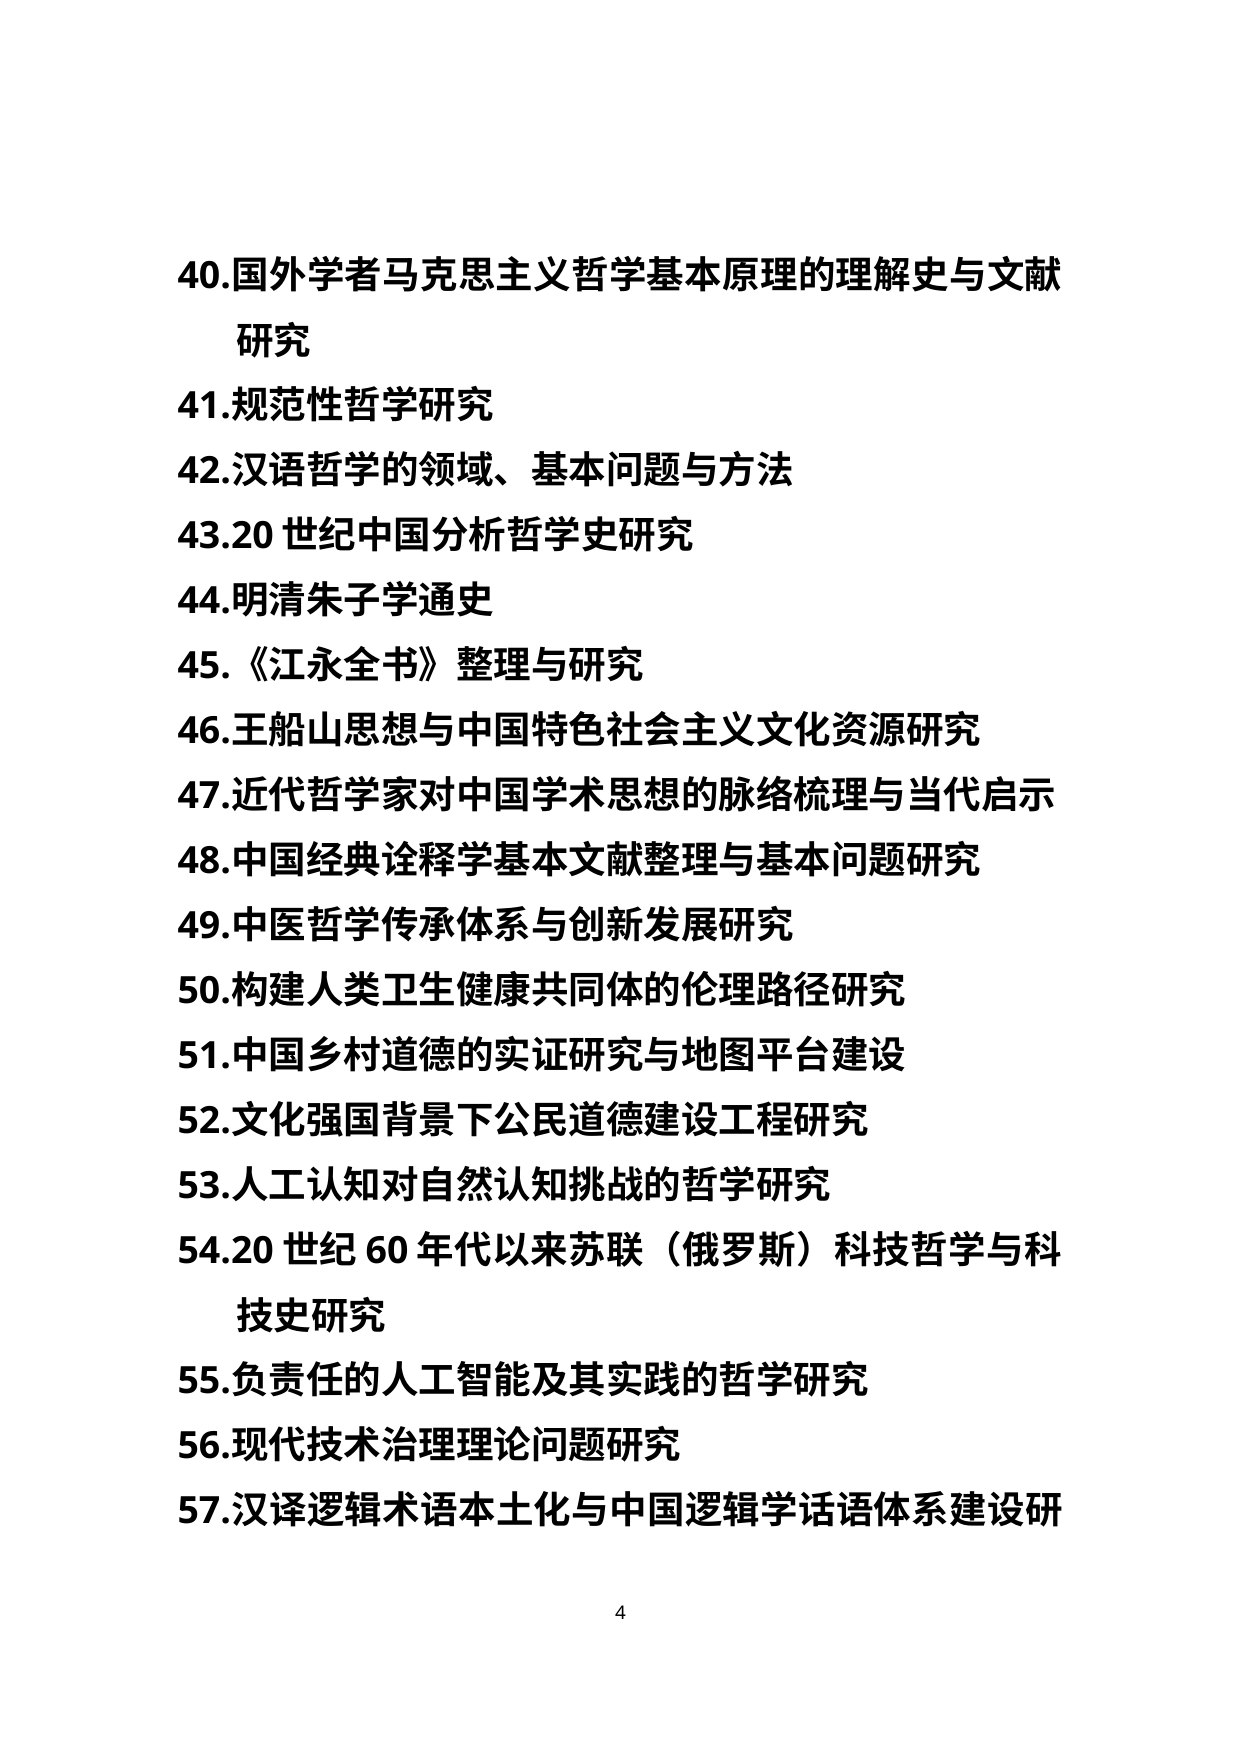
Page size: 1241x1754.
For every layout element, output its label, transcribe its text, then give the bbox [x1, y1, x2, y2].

text 50.构建人类卫生健康共同体的伦理路径研究 [177, 955, 1063, 1020]
text 55.负责任的人工智能及其实践的哲学研究 [177, 1345, 1063, 1410]
text 40.国外学者马克思主义哲学基本原理的理解史与文献研究 [177, 240, 1063, 370]
text 46.王船山思想与中国特色社会主义文化资源研究 [177, 695, 1063, 760]
text 52.文化强国背景下公民道德建设工程研究 [177, 1085, 1063, 1150]
text 43.20世纪中国分析哲学史研究 [177, 500, 1063, 565]
text 56.现代技术治理理论问题研究 [177, 1410, 1063, 1475]
text 42.汉语哲学的领域、基本问题与方法 [177, 435, 1063, 500]
text 51.中国乡村道德的实证研究与地图平台建设 [177, 1020, 1063, 1085]
text 45.《江永全书》整理与研究 [177, 630, 1063, 695]
text 49.中医哲学传承体系与创新发展研究 [177, 890, 1063, 955]
text 48.中国经典诠释学基本文献整理与基本问题研究 [177, 825, 1063, 890]
text 44.明清朱子学通史 [177, 565, 1063, 630]
text 53.人工认知对自然认知挑战的哲学研究 [177, 1150, 1063, 1215]
text 41.规范性哲学研究 [177, 370, 1063, 435]
text 47.近代哲学家对中国学术思想的脉络梳理与当代启示 [177, 760, 1063, 825]
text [177, 1475, 1063, 1540]
text 54.20世纪60年代以来苏联（俄罗斯）科技哲学与科技史研究 [177, 1215, 1063, 1345]
